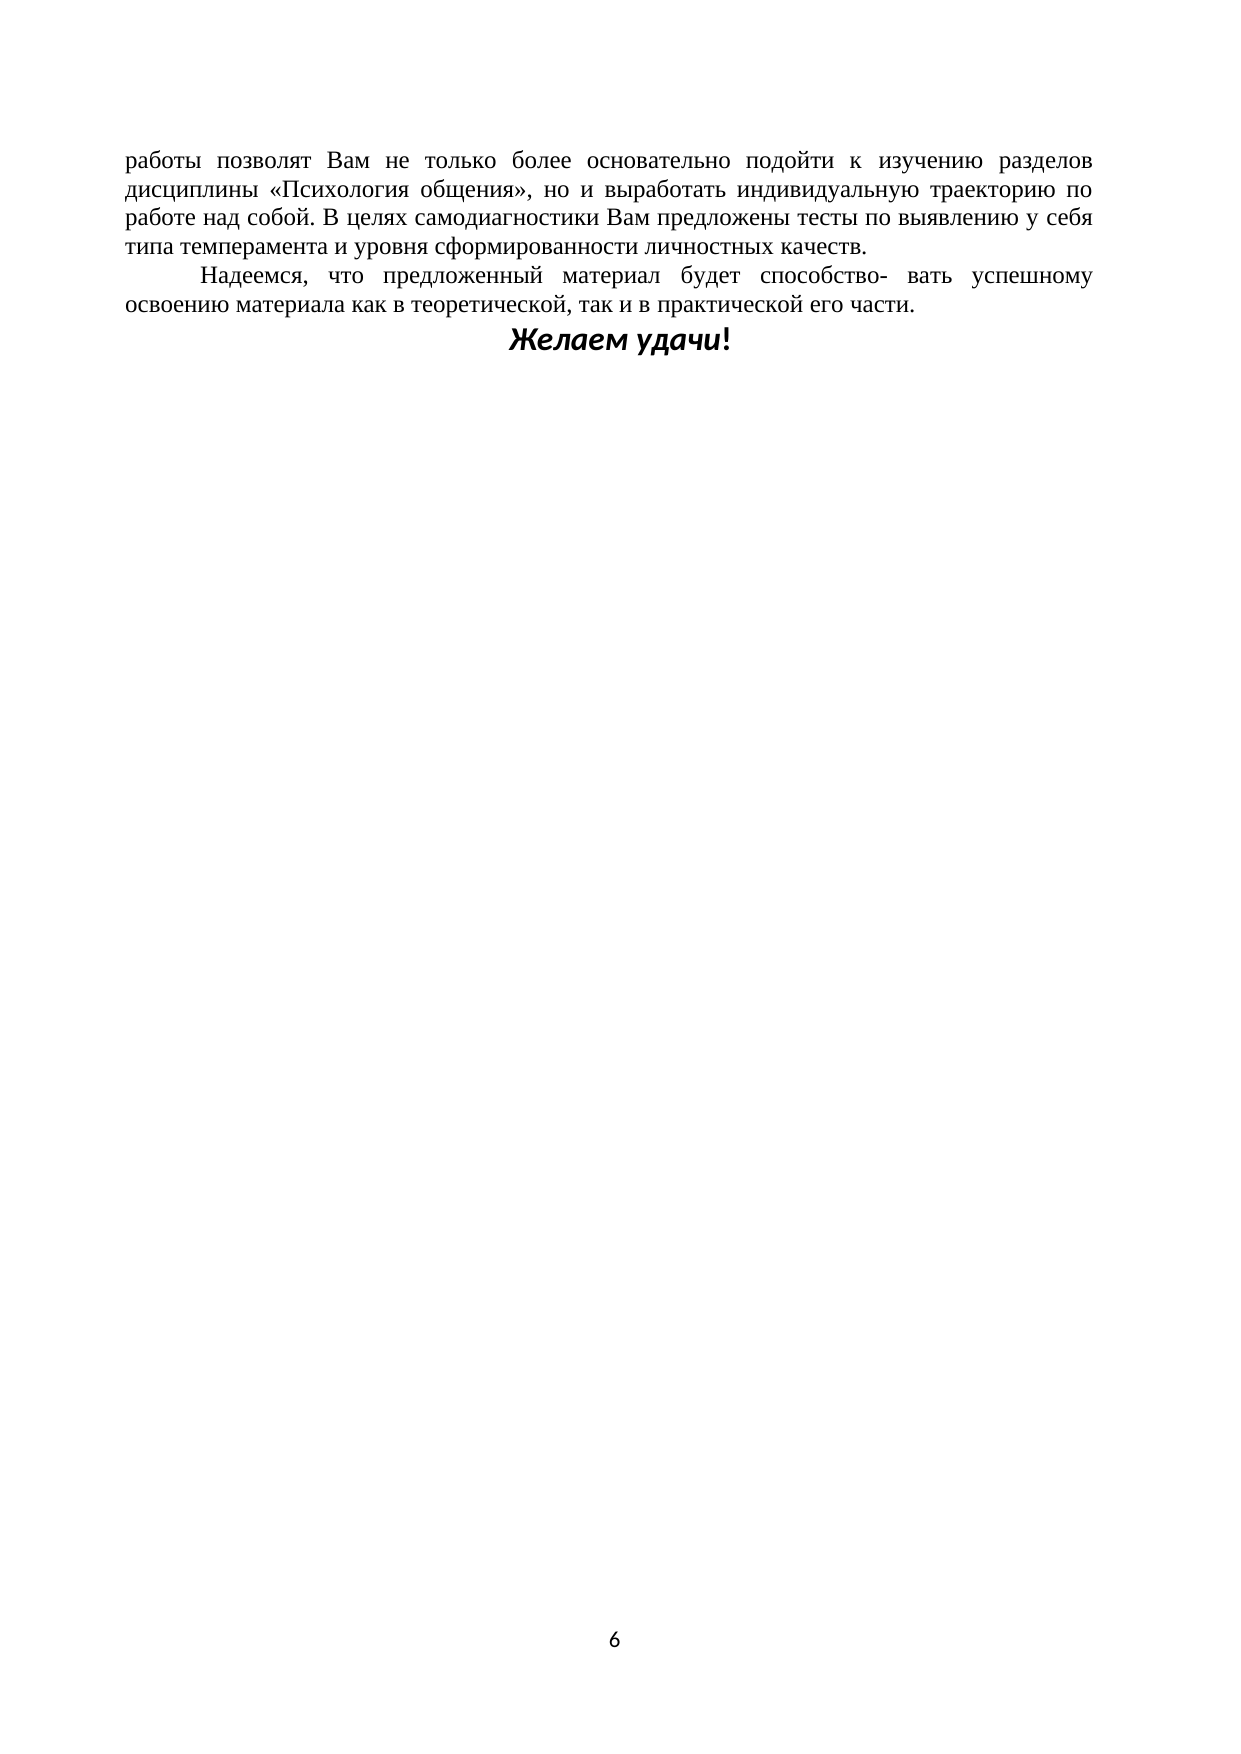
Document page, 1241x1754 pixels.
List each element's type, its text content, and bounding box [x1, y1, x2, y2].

text работы позволят Вам не только более основательно подойти к изучению разделов дисциплины «Психология общения», но и выработать индивидуальную траекторию по работе над собой. В целях самодиагностики Вам предложены тесты по выявлению у себя типа темперамента и уровня сформированности личностных качеств. [125, 145, 1093, 260]
text Надеемся, что предложенный материал будет способство- вать успешному освоению материала как в теоретической, так и в практической его части. [125, 260, 1093, 317]
text Желаем удачи! [191, 318, 1050, 359]
